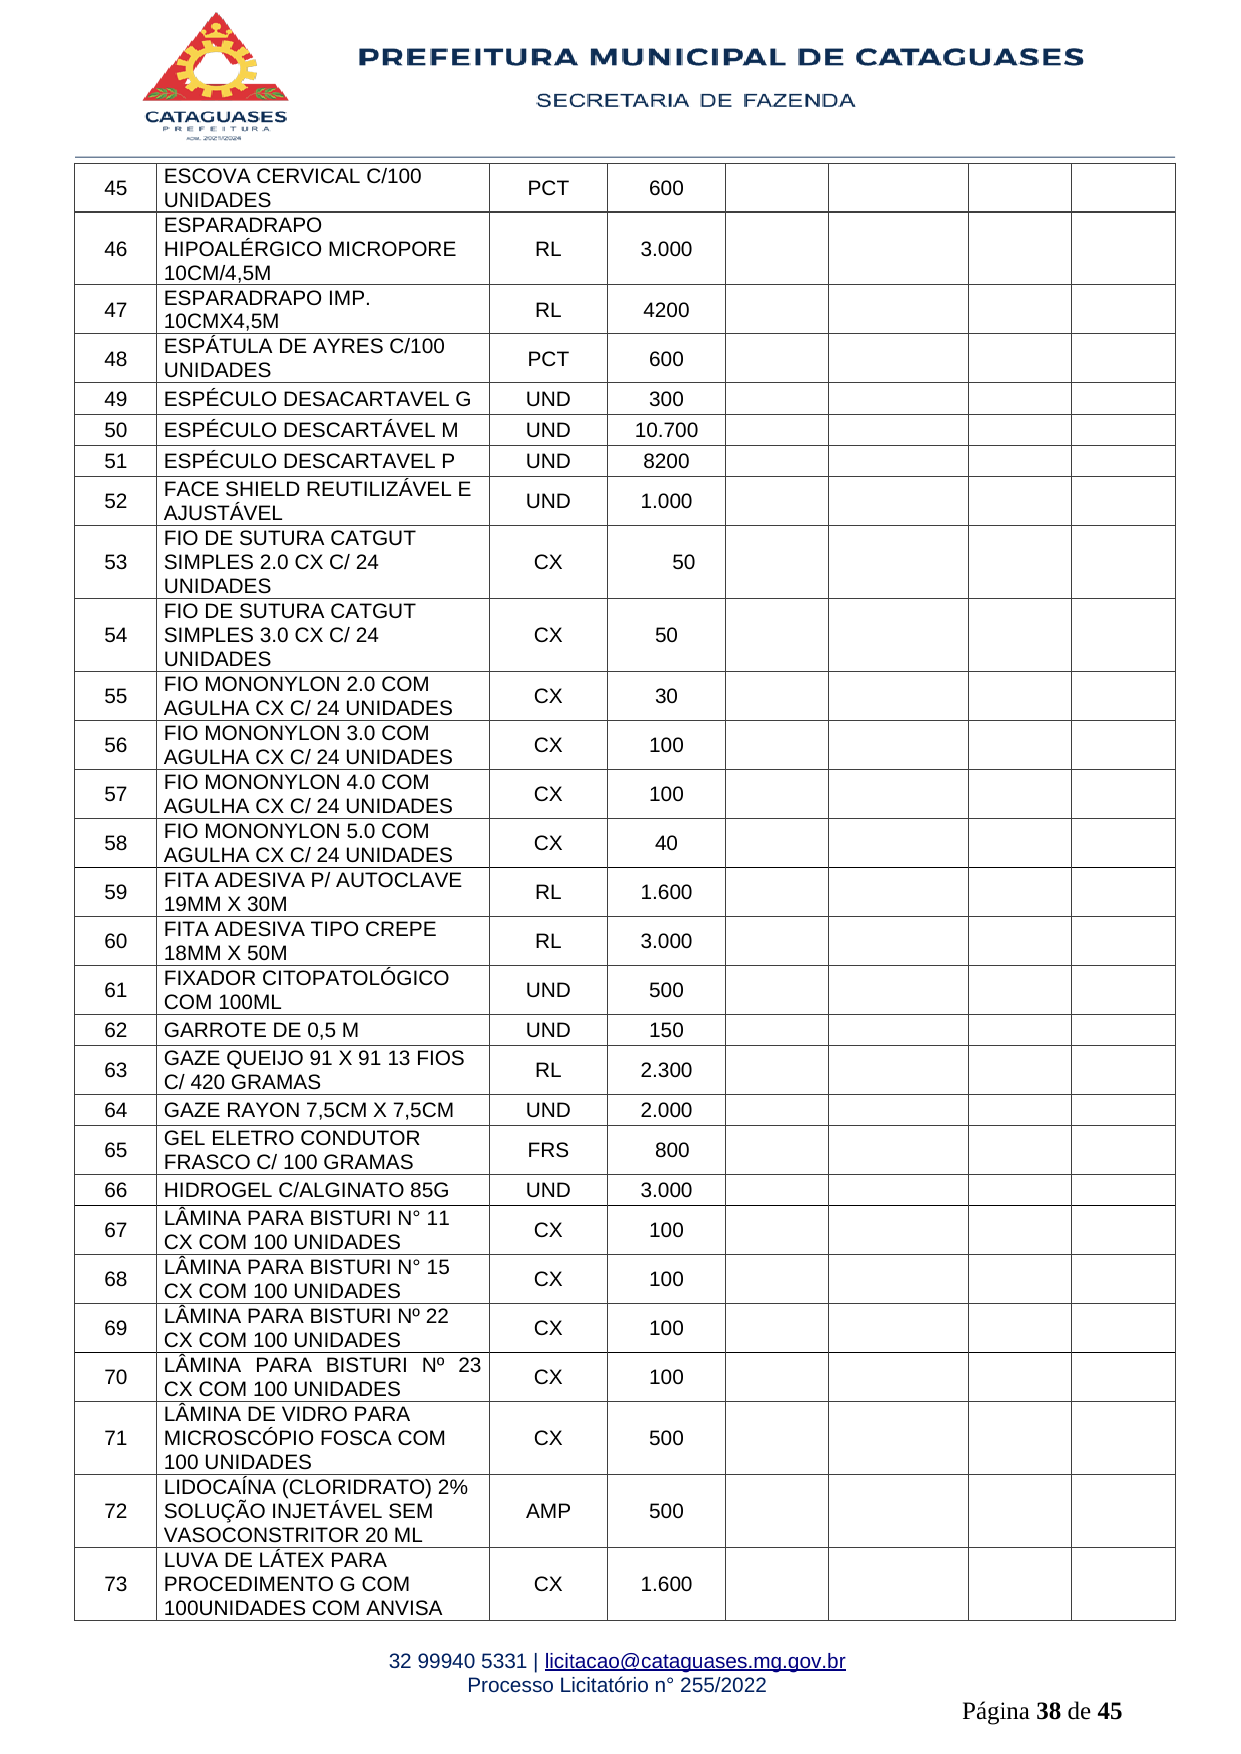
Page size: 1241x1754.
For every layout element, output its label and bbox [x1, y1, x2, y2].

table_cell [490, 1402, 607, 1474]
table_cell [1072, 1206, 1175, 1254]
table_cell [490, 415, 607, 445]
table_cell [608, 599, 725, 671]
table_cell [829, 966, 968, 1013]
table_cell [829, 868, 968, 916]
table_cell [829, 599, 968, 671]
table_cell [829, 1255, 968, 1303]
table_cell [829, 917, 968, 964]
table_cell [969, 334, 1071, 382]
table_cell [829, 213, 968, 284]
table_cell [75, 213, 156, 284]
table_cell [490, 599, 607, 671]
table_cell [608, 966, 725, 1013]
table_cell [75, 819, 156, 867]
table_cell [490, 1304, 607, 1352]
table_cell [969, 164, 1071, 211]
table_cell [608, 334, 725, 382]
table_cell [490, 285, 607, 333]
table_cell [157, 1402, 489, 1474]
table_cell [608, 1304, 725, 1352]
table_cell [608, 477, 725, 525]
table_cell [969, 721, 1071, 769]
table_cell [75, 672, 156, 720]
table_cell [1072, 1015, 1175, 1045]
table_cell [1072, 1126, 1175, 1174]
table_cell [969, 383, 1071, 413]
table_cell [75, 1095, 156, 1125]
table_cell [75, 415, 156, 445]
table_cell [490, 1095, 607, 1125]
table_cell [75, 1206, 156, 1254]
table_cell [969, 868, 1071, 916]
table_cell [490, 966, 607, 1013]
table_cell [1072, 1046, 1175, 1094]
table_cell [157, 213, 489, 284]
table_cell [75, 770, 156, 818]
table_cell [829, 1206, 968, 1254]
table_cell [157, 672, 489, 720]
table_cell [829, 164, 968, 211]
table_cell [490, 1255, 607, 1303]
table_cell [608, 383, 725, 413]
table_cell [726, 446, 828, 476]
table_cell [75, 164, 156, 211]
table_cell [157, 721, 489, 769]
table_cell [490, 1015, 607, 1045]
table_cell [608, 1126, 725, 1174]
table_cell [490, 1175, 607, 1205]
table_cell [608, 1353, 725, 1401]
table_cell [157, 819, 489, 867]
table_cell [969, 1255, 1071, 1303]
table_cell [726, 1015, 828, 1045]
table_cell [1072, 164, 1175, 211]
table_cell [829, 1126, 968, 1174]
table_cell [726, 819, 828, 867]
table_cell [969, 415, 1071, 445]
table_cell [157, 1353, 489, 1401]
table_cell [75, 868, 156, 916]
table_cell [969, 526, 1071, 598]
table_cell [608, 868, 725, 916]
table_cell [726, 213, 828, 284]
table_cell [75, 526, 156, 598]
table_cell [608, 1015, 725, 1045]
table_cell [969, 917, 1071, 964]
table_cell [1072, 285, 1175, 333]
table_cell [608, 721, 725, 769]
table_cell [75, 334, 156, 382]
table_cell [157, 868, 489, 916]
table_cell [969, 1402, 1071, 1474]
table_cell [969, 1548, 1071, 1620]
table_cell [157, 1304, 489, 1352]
picture [75, 0, 1175, 163]
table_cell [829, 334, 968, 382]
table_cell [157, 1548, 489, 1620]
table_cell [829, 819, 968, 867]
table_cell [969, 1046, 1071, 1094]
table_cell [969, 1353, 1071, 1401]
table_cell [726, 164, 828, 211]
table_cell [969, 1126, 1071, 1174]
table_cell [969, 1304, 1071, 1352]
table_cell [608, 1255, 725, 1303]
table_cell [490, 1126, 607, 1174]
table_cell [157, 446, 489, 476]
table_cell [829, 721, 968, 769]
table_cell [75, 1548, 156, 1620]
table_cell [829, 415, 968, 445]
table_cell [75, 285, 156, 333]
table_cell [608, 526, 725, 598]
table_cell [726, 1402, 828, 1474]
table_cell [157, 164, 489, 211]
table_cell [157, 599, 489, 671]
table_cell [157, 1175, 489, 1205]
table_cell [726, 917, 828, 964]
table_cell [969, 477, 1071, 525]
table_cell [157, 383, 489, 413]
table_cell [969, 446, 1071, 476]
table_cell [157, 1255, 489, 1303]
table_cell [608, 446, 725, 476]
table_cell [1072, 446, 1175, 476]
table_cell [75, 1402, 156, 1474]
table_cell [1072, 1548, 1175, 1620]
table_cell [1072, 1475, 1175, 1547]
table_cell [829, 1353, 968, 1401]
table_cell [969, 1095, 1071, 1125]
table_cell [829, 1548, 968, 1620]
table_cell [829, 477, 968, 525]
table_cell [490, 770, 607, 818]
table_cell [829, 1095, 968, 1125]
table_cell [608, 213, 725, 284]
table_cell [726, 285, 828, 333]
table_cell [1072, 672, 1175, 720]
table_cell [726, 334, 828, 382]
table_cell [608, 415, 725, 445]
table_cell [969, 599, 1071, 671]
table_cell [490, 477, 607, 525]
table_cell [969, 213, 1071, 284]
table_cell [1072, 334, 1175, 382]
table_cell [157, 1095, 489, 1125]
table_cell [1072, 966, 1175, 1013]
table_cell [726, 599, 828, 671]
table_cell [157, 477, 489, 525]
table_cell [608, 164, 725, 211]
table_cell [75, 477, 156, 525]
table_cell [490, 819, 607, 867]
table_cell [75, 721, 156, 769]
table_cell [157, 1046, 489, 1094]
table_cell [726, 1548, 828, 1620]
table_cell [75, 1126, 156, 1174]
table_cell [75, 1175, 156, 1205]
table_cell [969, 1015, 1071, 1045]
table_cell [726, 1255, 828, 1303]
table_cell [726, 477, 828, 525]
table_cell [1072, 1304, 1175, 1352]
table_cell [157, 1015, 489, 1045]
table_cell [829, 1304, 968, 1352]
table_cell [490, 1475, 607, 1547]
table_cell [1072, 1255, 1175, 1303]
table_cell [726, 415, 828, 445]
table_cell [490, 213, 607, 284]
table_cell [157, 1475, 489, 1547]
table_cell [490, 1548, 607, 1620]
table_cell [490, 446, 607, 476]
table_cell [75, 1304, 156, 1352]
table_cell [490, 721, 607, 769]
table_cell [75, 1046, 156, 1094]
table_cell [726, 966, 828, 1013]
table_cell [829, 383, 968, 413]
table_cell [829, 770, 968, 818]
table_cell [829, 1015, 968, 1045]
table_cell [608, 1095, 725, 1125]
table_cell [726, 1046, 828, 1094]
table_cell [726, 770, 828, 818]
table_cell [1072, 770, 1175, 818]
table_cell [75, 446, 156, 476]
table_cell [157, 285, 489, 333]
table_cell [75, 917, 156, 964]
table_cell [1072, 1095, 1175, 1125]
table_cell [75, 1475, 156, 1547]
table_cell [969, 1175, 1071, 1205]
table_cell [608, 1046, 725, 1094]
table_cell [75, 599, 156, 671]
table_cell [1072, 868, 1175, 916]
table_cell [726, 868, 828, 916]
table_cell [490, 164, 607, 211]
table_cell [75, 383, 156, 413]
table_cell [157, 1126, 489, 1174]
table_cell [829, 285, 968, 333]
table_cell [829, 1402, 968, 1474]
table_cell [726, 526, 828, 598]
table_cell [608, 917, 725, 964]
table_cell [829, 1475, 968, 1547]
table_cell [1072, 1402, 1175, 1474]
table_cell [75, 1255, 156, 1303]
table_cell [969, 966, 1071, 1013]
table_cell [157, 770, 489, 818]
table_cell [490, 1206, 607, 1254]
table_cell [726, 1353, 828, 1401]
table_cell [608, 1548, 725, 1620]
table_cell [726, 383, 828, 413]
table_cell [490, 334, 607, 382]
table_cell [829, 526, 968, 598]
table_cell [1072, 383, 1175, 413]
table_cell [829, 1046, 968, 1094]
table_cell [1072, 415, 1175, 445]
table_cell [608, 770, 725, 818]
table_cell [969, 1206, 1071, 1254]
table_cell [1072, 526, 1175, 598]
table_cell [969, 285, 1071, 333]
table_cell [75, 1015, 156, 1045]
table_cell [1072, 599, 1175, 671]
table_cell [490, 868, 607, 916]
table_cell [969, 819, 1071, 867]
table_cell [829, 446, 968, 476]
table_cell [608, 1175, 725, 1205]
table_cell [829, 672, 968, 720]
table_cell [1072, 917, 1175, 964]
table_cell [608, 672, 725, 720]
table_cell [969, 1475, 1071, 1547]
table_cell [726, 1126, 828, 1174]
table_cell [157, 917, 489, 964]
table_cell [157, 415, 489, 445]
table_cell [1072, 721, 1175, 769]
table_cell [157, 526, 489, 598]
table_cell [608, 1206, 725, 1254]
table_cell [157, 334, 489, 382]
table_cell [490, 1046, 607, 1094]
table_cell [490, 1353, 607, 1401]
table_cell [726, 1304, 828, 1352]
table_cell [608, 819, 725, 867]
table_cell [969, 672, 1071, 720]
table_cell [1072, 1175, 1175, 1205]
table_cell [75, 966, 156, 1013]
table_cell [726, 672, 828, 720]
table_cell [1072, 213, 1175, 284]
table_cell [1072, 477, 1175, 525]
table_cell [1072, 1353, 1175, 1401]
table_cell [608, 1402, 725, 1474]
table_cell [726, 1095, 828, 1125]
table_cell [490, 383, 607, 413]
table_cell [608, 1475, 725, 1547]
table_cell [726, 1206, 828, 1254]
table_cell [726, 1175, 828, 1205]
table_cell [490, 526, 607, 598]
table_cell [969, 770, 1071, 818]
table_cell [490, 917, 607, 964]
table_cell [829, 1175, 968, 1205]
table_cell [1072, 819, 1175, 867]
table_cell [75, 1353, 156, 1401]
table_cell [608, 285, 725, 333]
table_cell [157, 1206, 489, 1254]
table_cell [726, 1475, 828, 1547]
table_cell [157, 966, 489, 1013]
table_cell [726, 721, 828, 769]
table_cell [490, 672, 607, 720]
